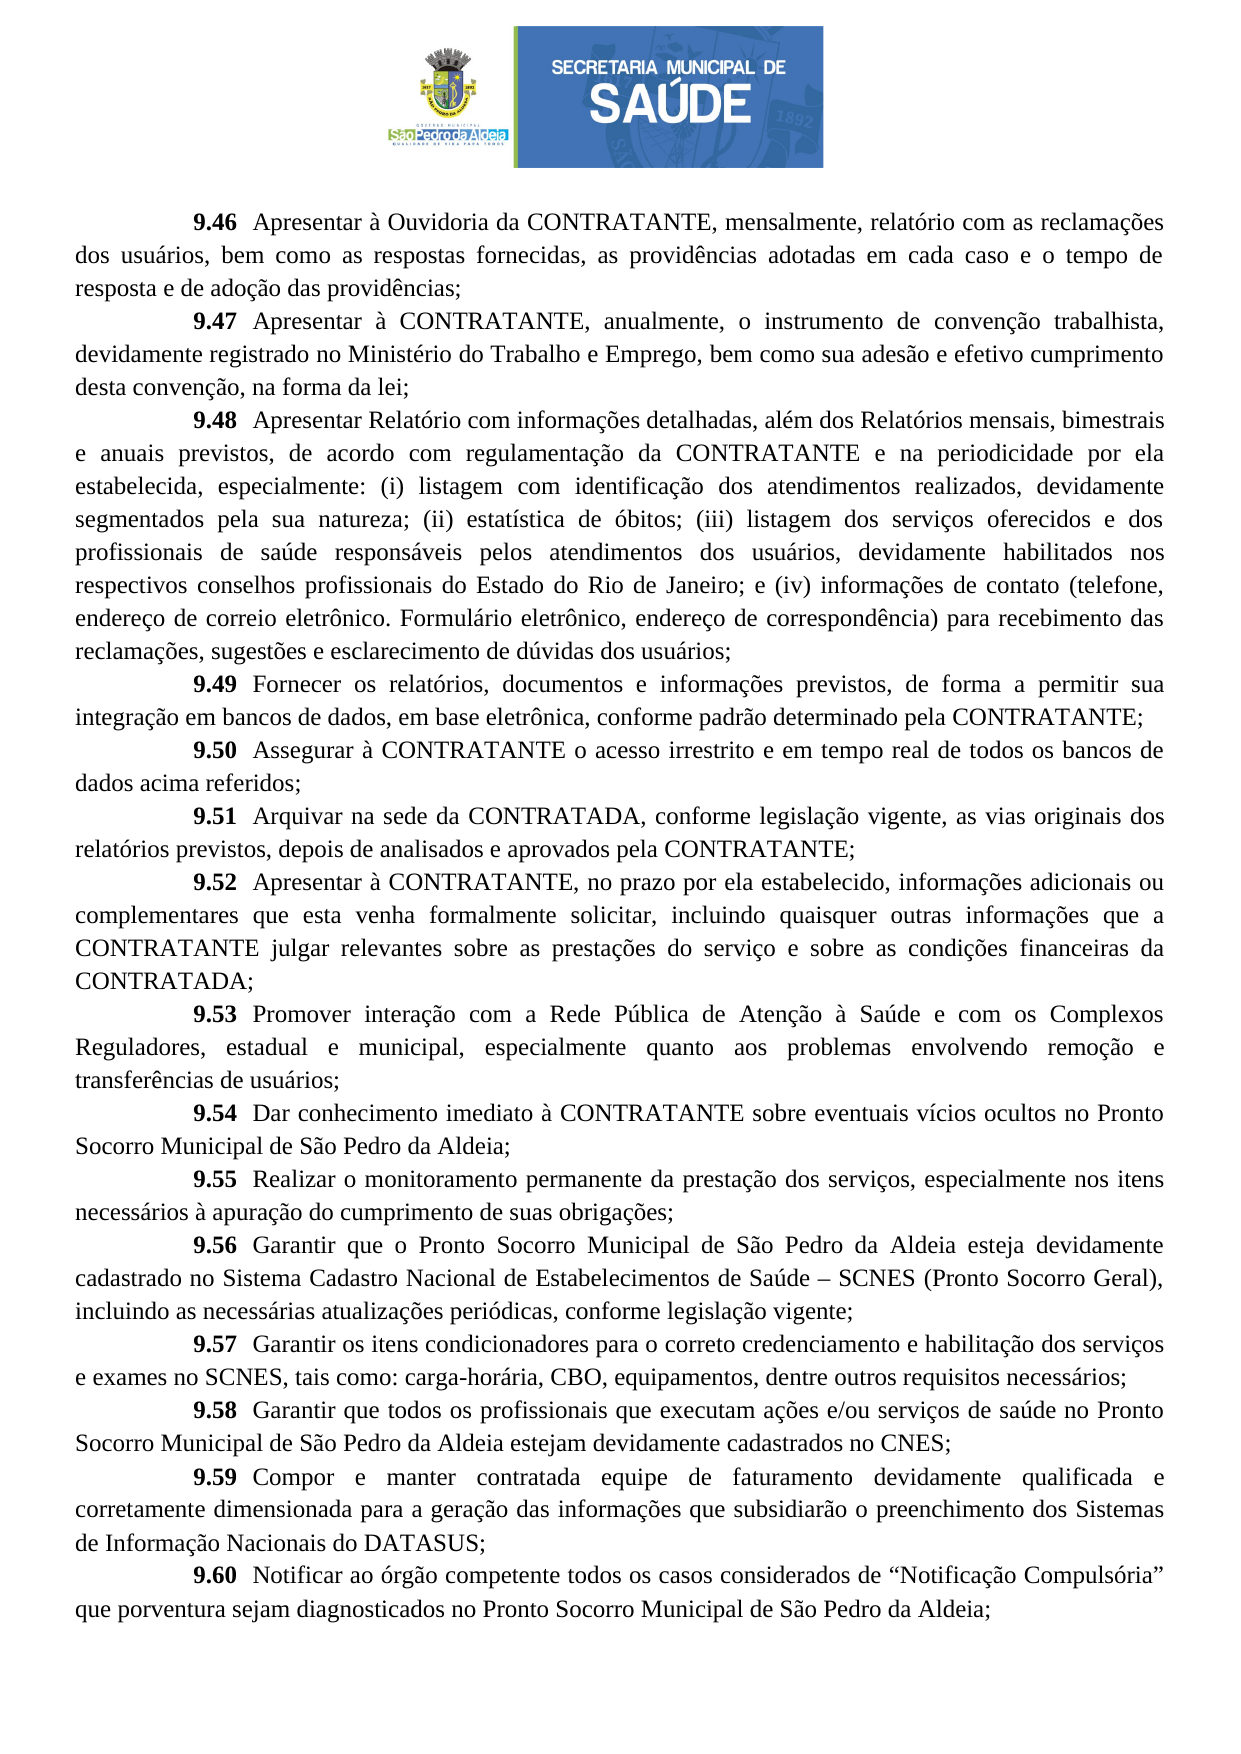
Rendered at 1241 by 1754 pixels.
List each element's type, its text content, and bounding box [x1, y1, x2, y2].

list Assegurar à CONTRATANTE o acesso irrestrito e em tempo real de todos os bancos de dados acima referidos; [75, 735, 1165, 797]
list Realizar o monitoramento permanente da prestação dos serviços, especialmente nos itens necessários à apuração do cumprimento de suas obrigações; [75, 1164, 1165, 1226]
list Dar conhecimento imediato à CONTRATANTE sobre eventuais vícios ocultos no Pronto Socorro Municipal de São Pedro da Aldeia; [75, 1098, 1165, 1160]
list Garantir os itens condicionadores para o correto credenciamento e habilitação dos serviços e exames no SCNES, tais como: carga-horária, CBO, equipamentos, dentre outros requisitos necessários; [75, 1329, 1165, 1391]
list Apresentar Relatório com informações detalhadas, além dos Relatórios mensais, bimestrais e anuais previstos, de acordo com regulamentação da CONTRATANTE e na periodicidade por ela estabelecida, especialmente: (i) listagem com identificação dos atendimentos realizados, devidamente segmentados pela sua natureza; (ii) estatística de óbitos; (iii) listagem dos serviços oferecidos e dos profissionais de saúde responsáveis pelos atendimentos dos usuários, devidamente habilitados nos respectivos conselhos profissionais do Estado do Rio de Janeiro; e (iv) informações de contato (telefone, endereço de correio eletrônico. Formulário eletrônico, endereço de correspondência) para recebimento das reclamações, sugestões e esclarecimento de dúvidas dos usuários; [75, 405, 1165, 665]
picture [381, 26, 824, 168]
list Apresentar à CONTRATANTE, no prazo por ela estabelecido, informações adicionais ou complementares que esta venha formalmente solicitar, incluindo quaisquer outras informações que a CONTRATANTE julgar relevantes sobre as prestações do serviço e sobre as condições financeiras da CONTRATADA; [75, 867, 1165, 995]
list Garantir que todos os profissionais que executam ações e/ou serviços de saúde no Pronto Socorro Municipal de São Pedro da Aldeia estejam devidamente cadastrados no CNES; [75, 1396, 1165, 1457]
list Apresentar à CONTRATANTE, anualmente, o instrumento de convenção trabalhista, devidamente registrado no Ministério do Trabalho e Emprego, bem como sua adesão e efetivo cumprimento desta convenção, na forma da lei; [75, 306, 1165, 401]
list Promover interação com a Rede Pública de Atenção à Saúde e com os Complexos Reguladores, estadual e municipal, especialmente quanto aos problemas envolvendo remoção e transferências de usuários; [75, 999, 1165, 1094]
list Compor e manter contratada equipe de faturamento devidamente qualificada e corretamente dimensionada para a geração das informações que subsidiarão o preenchimento dos Sistemas de Informação Nacionais do DATASUS; [75, 1462, 1165, 1556]
list Garantir que o Pronto Socorro Municipal de São Pedro da Aldeia esteja devidamente cadastrado no Sistema Cadastro Nacional de Estabelecimentos de Saúde – SCNES (Pronto Socorro Geral), incluindo as necessárias atualizações periódicas, conforme legislação vigente; [75, 1230, 1165, 1325]
list Notificar ao órgão competente todos os casos considerados de “Notificação Compulsória” que porventura sejam diagnosticados no Pronto Socorro Municipal de São Pedro da Aldeia; [75, 1561, 1165, 1622]
list Apresentar à Ouvidoria da CONTRATANTE, mensalmente, relatório com as reclamações dos usuários, bem como as respostas fornecidas, as providências adotadas em cada caso e o tempo de resposta e de adoção das providências; [75, 207, 1165, 302]
list Fornecer os relatórios, documentos e informações previstos, de forma a permitir sua integração em bancos de dados, em base eletrônica, conforme padrão determinado pela CONTRATANTE; [75, 669, 1165, 731]
list Arquivar na sede da CONTRATADA, conforme legislação vigente, as vias originais dos relatórios previstos, depois de analisados e aprovados pela CONTRATANTE; [75, 801, 1165, 863]
